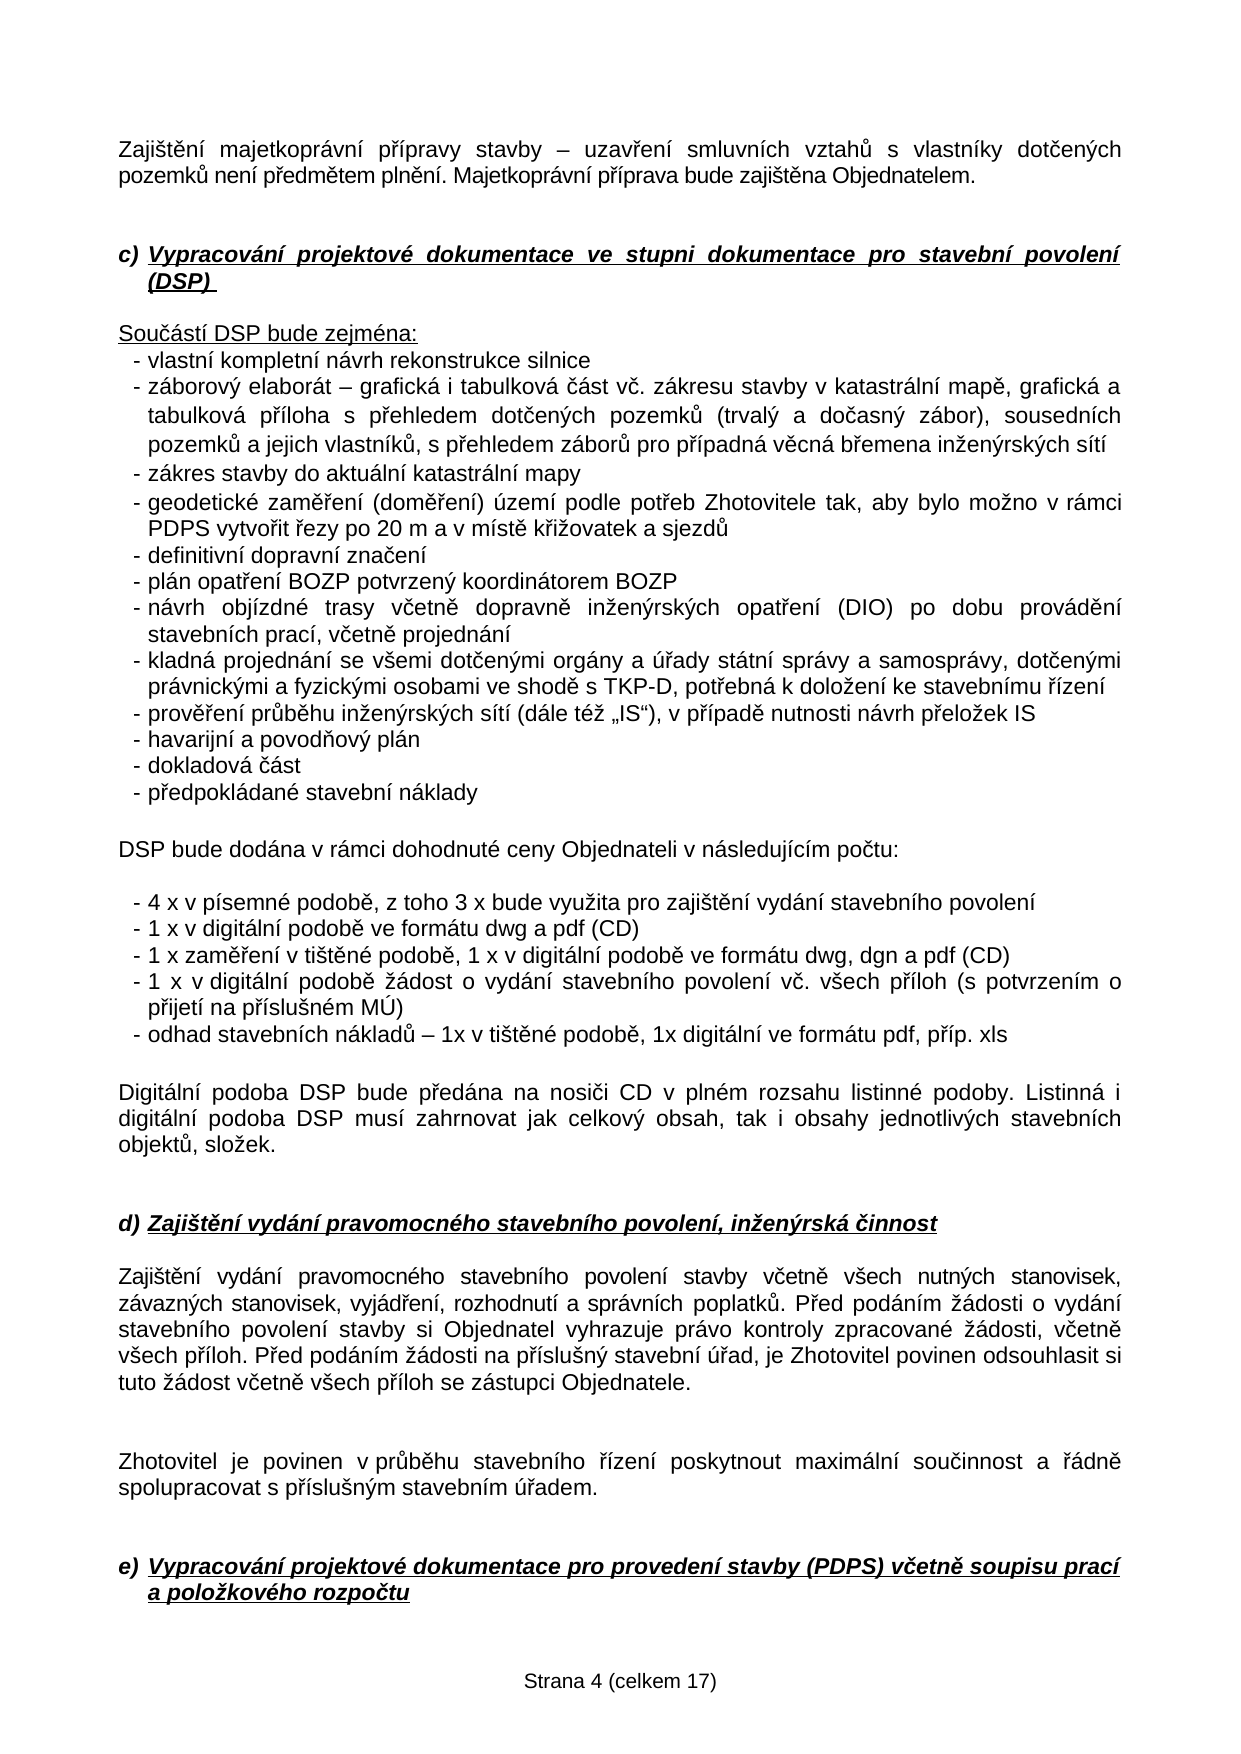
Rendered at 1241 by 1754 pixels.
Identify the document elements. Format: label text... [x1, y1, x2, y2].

text Zajištění majetkoprávní přípravy stavby – uzavření smluvních vztahů s vlastníky dotčených pozemků není předmětem plnění. Majetkoprávní příprava bude zajištěna Objednatelem. [118, 136, 1122, 188]
list 1 x v digitální podobě žádost o vydání stavebního povolení vč. všech příloh (s potvrzením o přijetí na příslušném MÚ) [133, 968, 1122, 1021]
list 1 x v digitální podobě ve formátu dwg a pdf (CD) [133, 915, 1122, 942]
list kladná projednání se všemi dotčenými orgány a úřady státní správy a samosprávy, dotčenými právnickými a fyzickými osobami ve shodě s TKP-D, potřebná k doložení ke stavebnímu řízení [133, 647, 1122, 700]
text DSP bude dodána v rámci dohodnuté ceny Objednateli v následujícím počtu: [118, 836, 1122, 863]
list prověření průběhu inženýrských sítí (dále též „IS“), v případě nutnosti návrh přeložek IS [133, 700, 1122, 726]
list Vypracování projektové dokumentace pro provedení stavby (PDPS) včetně soupisu prací a položkového rozpočtu [118, 1553, 1122, 1606]
list návrh objízdné trasy včetně dopravně inženýrských opatření (DIO) po dobu provádění stavebních prací, včetně projednání [133, 594, 1122, 647]
list plán opatření BOZP potvrzený koordinátorem BOZP [133, 568, 1122, 594]
list 1 x zaměření v tištěné podobě, 1 x v digitální podobě ve formátu dwg, dgn a pdf (CD) [133, 942, 1122, 968]
list zákres stavby do aktuální katastrální mapy [133, 460, 1122, 486]
text Součástí DSP bude zejména: [118, 320, 1122, 347]
list vlastní kompletní návrh rekonstrukce silnice [133, 347, 1122, 373]
list definitivní dopravní značení [133, 542, 1122, 568]
list dokladová část [133, 752, 1122, 779]
list havarijní a povodňový plán [133, 726, 1122, 752]
list předpokládané stavební náklady [133, 779, 1122, 805]
text Digitální podoba DSP bude předána na nosiči CD v plném rozsahu listinné podoby. Listinná i digitální podoba DSP musí zahrnovat jak celkový obsah, tak i obsahy jednotlivých stavebních objektů, složek. [118, 1079, 1122, 1158]
list odhad stavebních nákladů – 1x v tištěné podobě, 1x digitální ve formátu pdf, příp. xls [133, 1021, 1122, 1047]
list geodetické zaměření (doměření) území podle potřeb Zhotovitele tak, aby bylo možno v rámci PDPS vytvořit řezy po 20 m a v místě křižovatek a sjezdů [133, 489, 1122, 542]
list 4 x v písemné podobě, z toho 3 x bude využita pro zajištění vydání stavebního povolení [133, 889, 1122, 915]
list záborový elaborát – grafická i tabulková část vč. zákresu stavby v katastrální mapě, grafická a tabulková příloha s přehledem dotčených pozemků (trvalý a dočasný zábor), sousedních pozemků a jejich vlastníků, s přehledem záborů pro případná věcná břemena inženýrských sítí [133, 373, 1122, 457]
list Vypracování projektové dokumentace ve stupni dokumentace pro stavební povolení (DSP) [118, 241, 1122, 294]
text Zajištění vydání pravomocného stavebního povolení stavby včetně všech nutných stanovisek, závazných stanovisek, vyjádření, rozhodnutí a správních poplatků. Před podáním žádosti o vydání stavebního povolení stavby si Objednatel vyhrazuje právo kontroly zpracované žádosti, včetně všech příloh. Před podáním žádosti na příslušný stavební úřad, je Zhotovitel povinen odsouhlasit si tuto žádost včetně všech příloh se zástupci Objednatele. [118, 1263, 1122, 1395]
list Zajištění vydání pravomocného stavebního povolení, inženýrská činnost [118, 1210, 1122, 1237]
text Zhotovitel je povinen v průběhu stavebního řízení poskytnout maximální součinnost a řádně spolupracovat s příslušným stavebním úřadem. [118, 1448, 1122, 1500]
